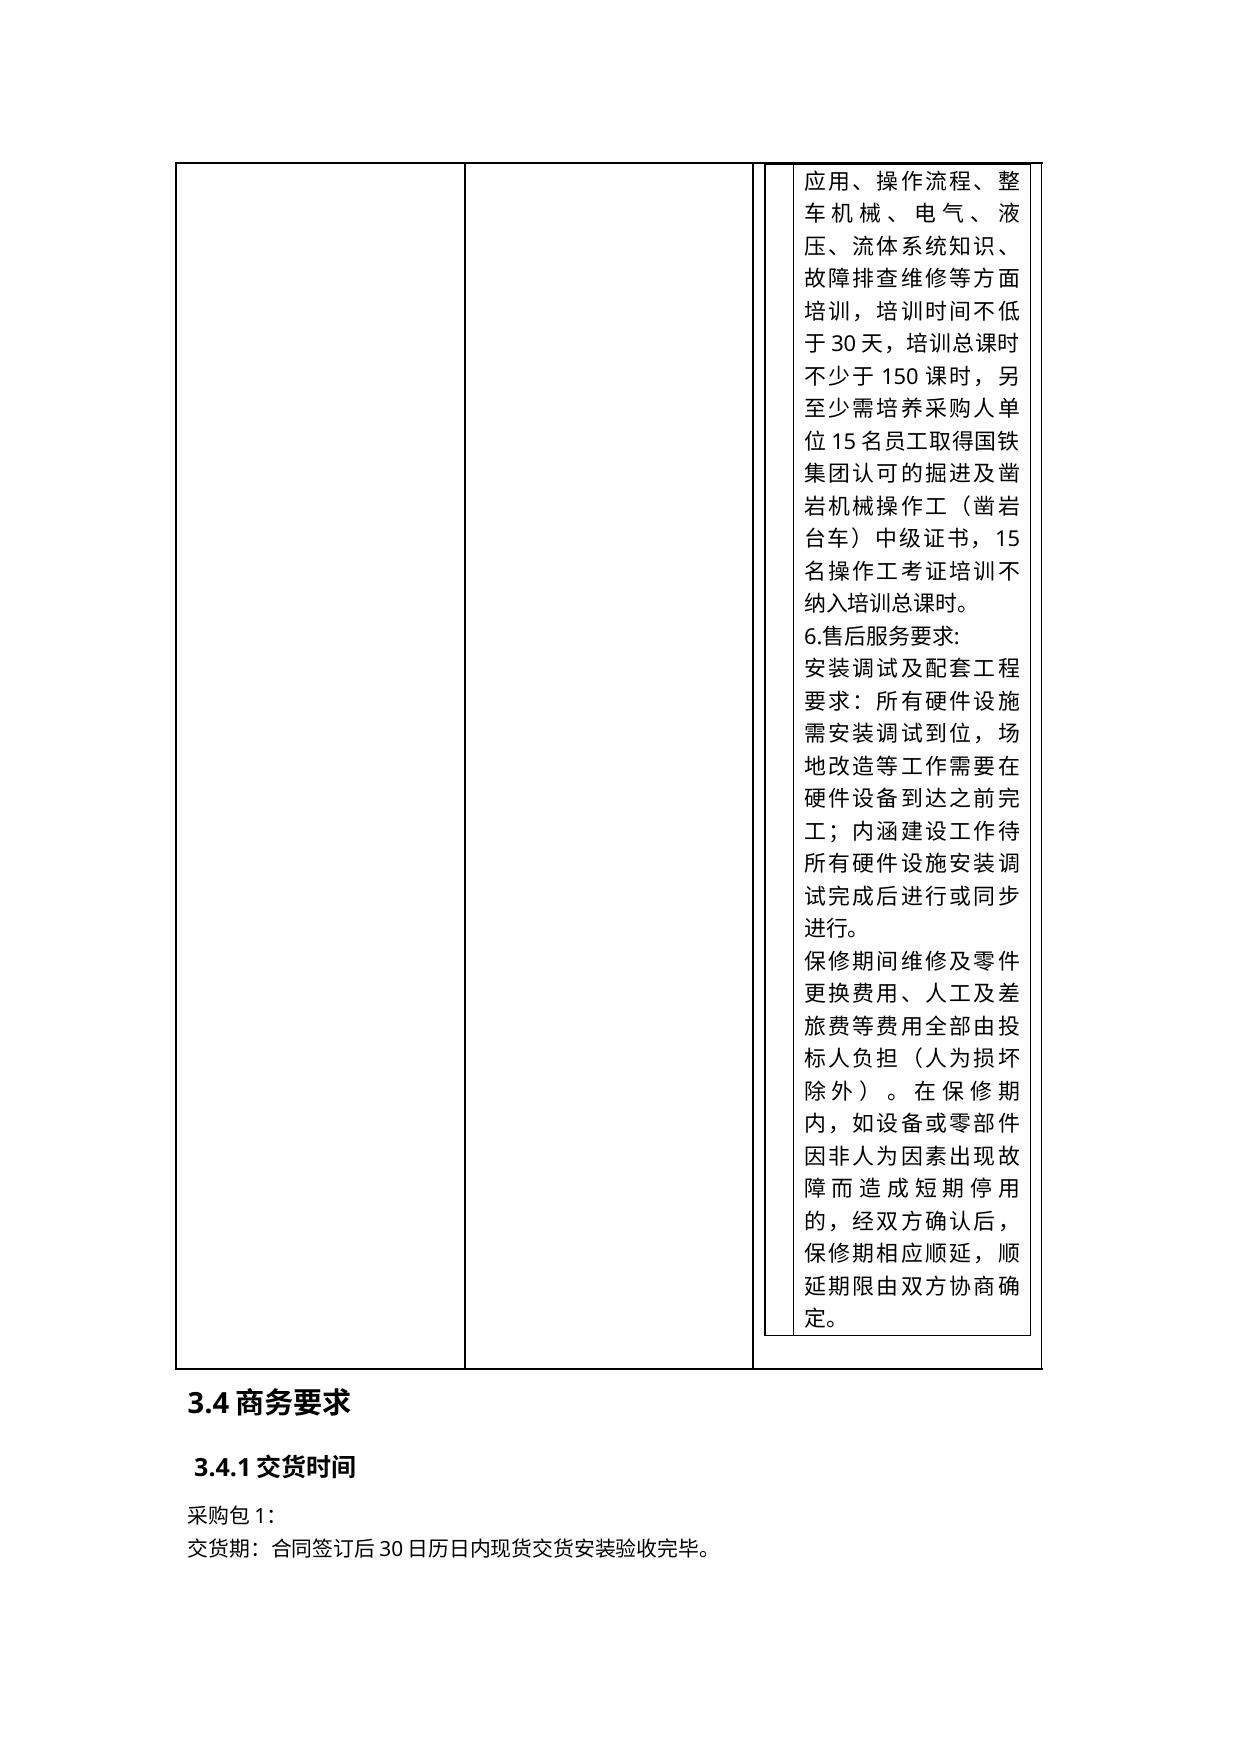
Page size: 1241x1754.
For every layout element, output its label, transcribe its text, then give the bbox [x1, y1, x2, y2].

table_cell [754, 164, 1041, 1368]
text 3.4商务要求 [187, 1370, 1053, 1435]
text 采购包1： [187, 1500, 1053, 1532]
table_cell [466, 164, 752, 1368]
text 交货期：合同签订后30日历日内现货交货安装验收完毕。 [187, 1532, 1053, 1565]
text 3.4.1交货时间 [187, 1435, 1053, 1500]
table_cell 1 [177, 164, 464, 1368]
